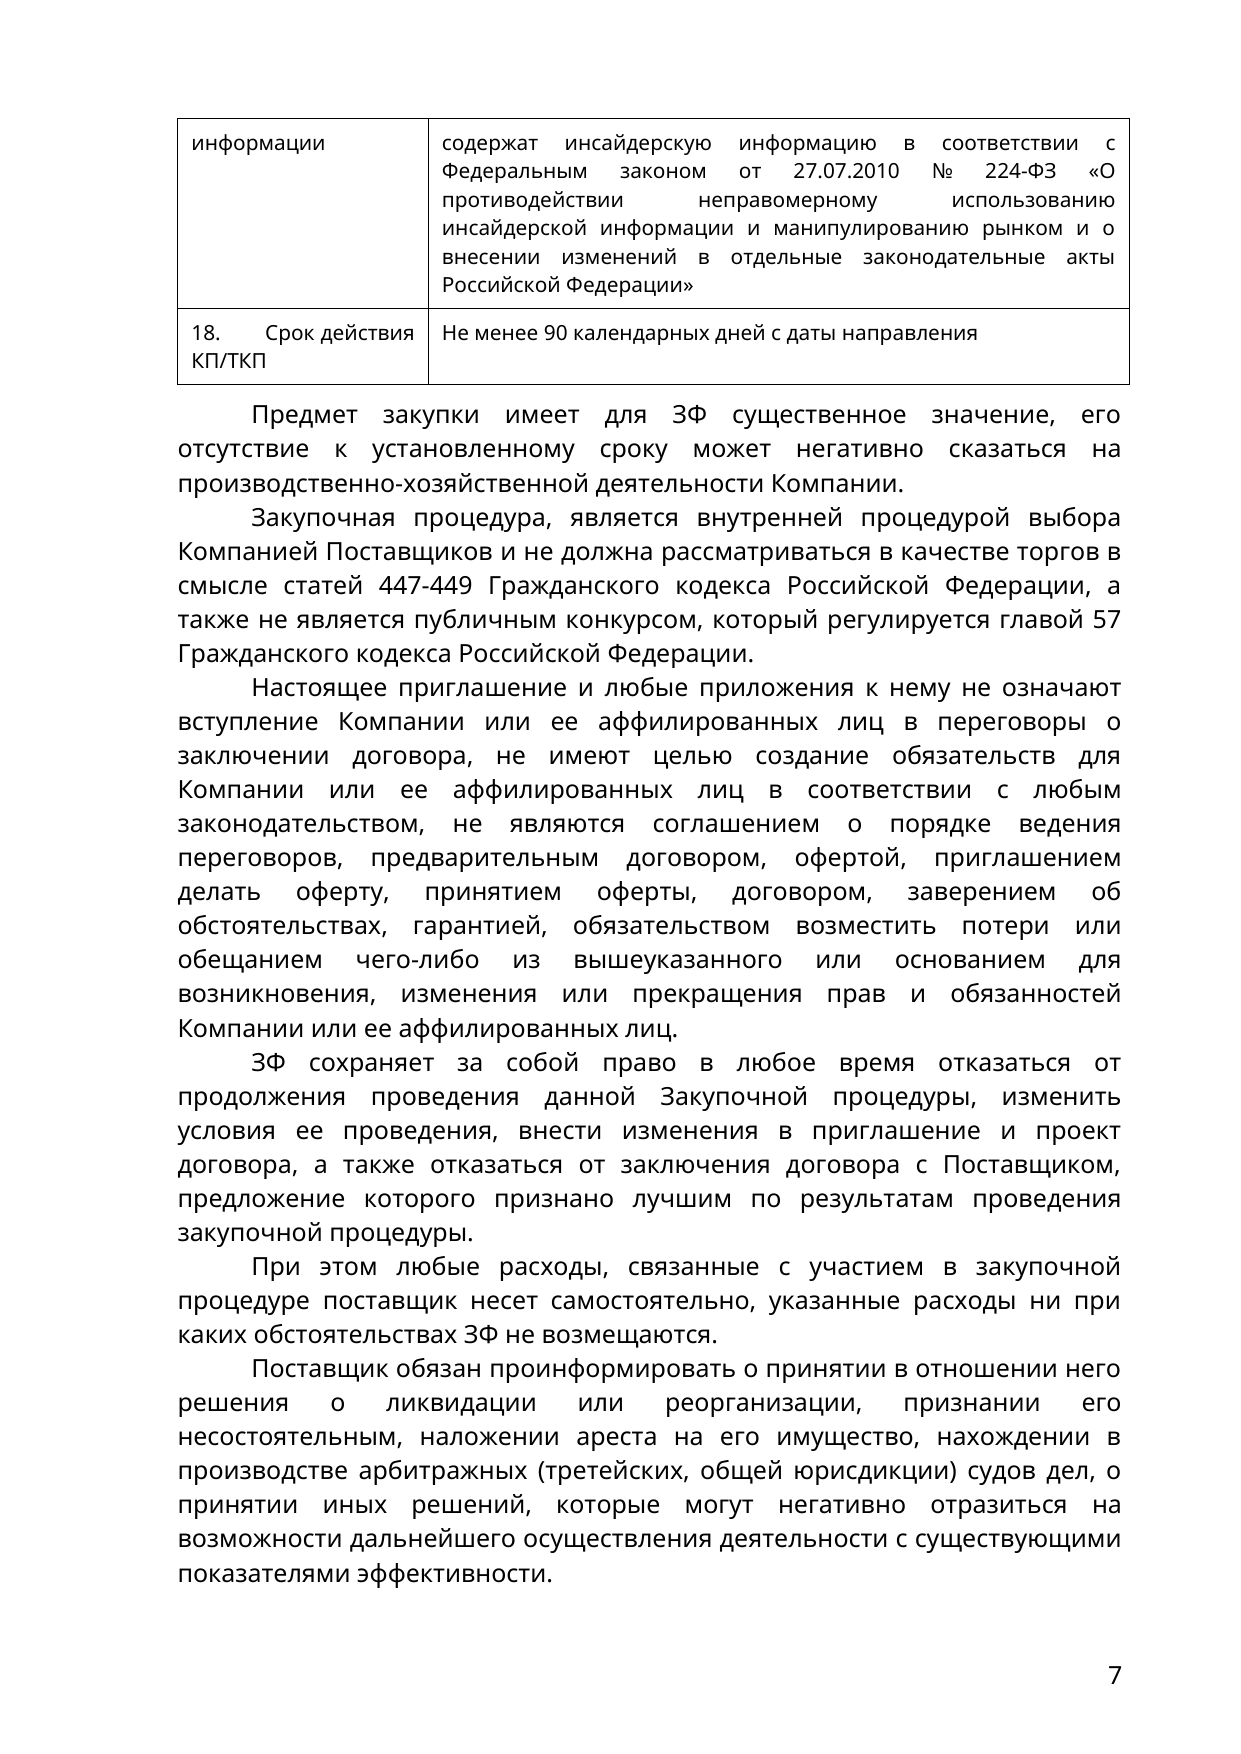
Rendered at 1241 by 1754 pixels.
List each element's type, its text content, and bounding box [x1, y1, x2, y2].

text Поставщик обязан проинформировать о принятии в отношении него решения о ликвидации или реорганизации, признании его несостоятельным, наложении ареста на его имущество, нахождении в производстве арбитражных (третейских, общей юрисдикции) судов дел, о принятии иных решений, которые могут негативно отразиться на возможности дальнейшего осуществления деятельности с существующими показателями эффективности. [177, 1351, 1122, 1589]
text Предмет закупки имеет для ЗФ существенное значение, его отсутствие к установленному сроку может негативно сказаться на производственно-хозяйственной деятельности Компании. [177, 397, 1122, 499]
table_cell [429, 119, 1129, 308]
table_cell Срок действия КП/ТКП [178, 309, 428, 383]
text Настоящее приглашение и любые приложения к нему не означают вступление Компании или ее аффилированных лиц в переговоры о заключении договора, не имеют целью создание обязательств для Компании или ее аффилированных лиц в соответствии с любым законодательством, не являются соглашением о порядке ведения переговоров, предварительным договором, офертой, приглашением делать оферту, принятием оферты, договором, заверением об обстоятельствах, гарантией, обязательством возместить потери или обещанием чего-либо из вышеуказанного или основанием для возникновения, изменения или прекращения прав и обязанностей Компании или ее аффилированных лиц. [177, 669, 1122, 1044]
text При этом любые расходы, связанные с участием в закупочной процедуре поставщик несет самостоятельно, указанные расходы ни при каких обстоятельствах ЗФ не возмещаются. [177, 1249, 1122, 1351]
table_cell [178, 119, 428, 308]
text ЗФ сохраняет за собой право в любое время отказаться от продолжения проведения данной Закупочной процедуры, изменить условия ее проведения, внести изменения в приглашение и проект договора, а также отказаться от заключения договора с Поставщиком, предложение которого признано лучшим по результатам проведения закупочной процедуры. [177, 1044, 1122, 1249]
table_cell Не менее 90 календарных дней с даты направления [429, 309, 1129, 383]
text Закупочная процедура, является внутренней процедурой выбора Компанией Поставщиков и не должна рассматриваться в качестве торгов в смысле статей 447-449 Гражданского кодекса Российской Федерации, а также не является публичным конкурсом, который регулируется главой 57 Гражданского кодекса Российской Федерации. [177, 499, 1122, 669]
